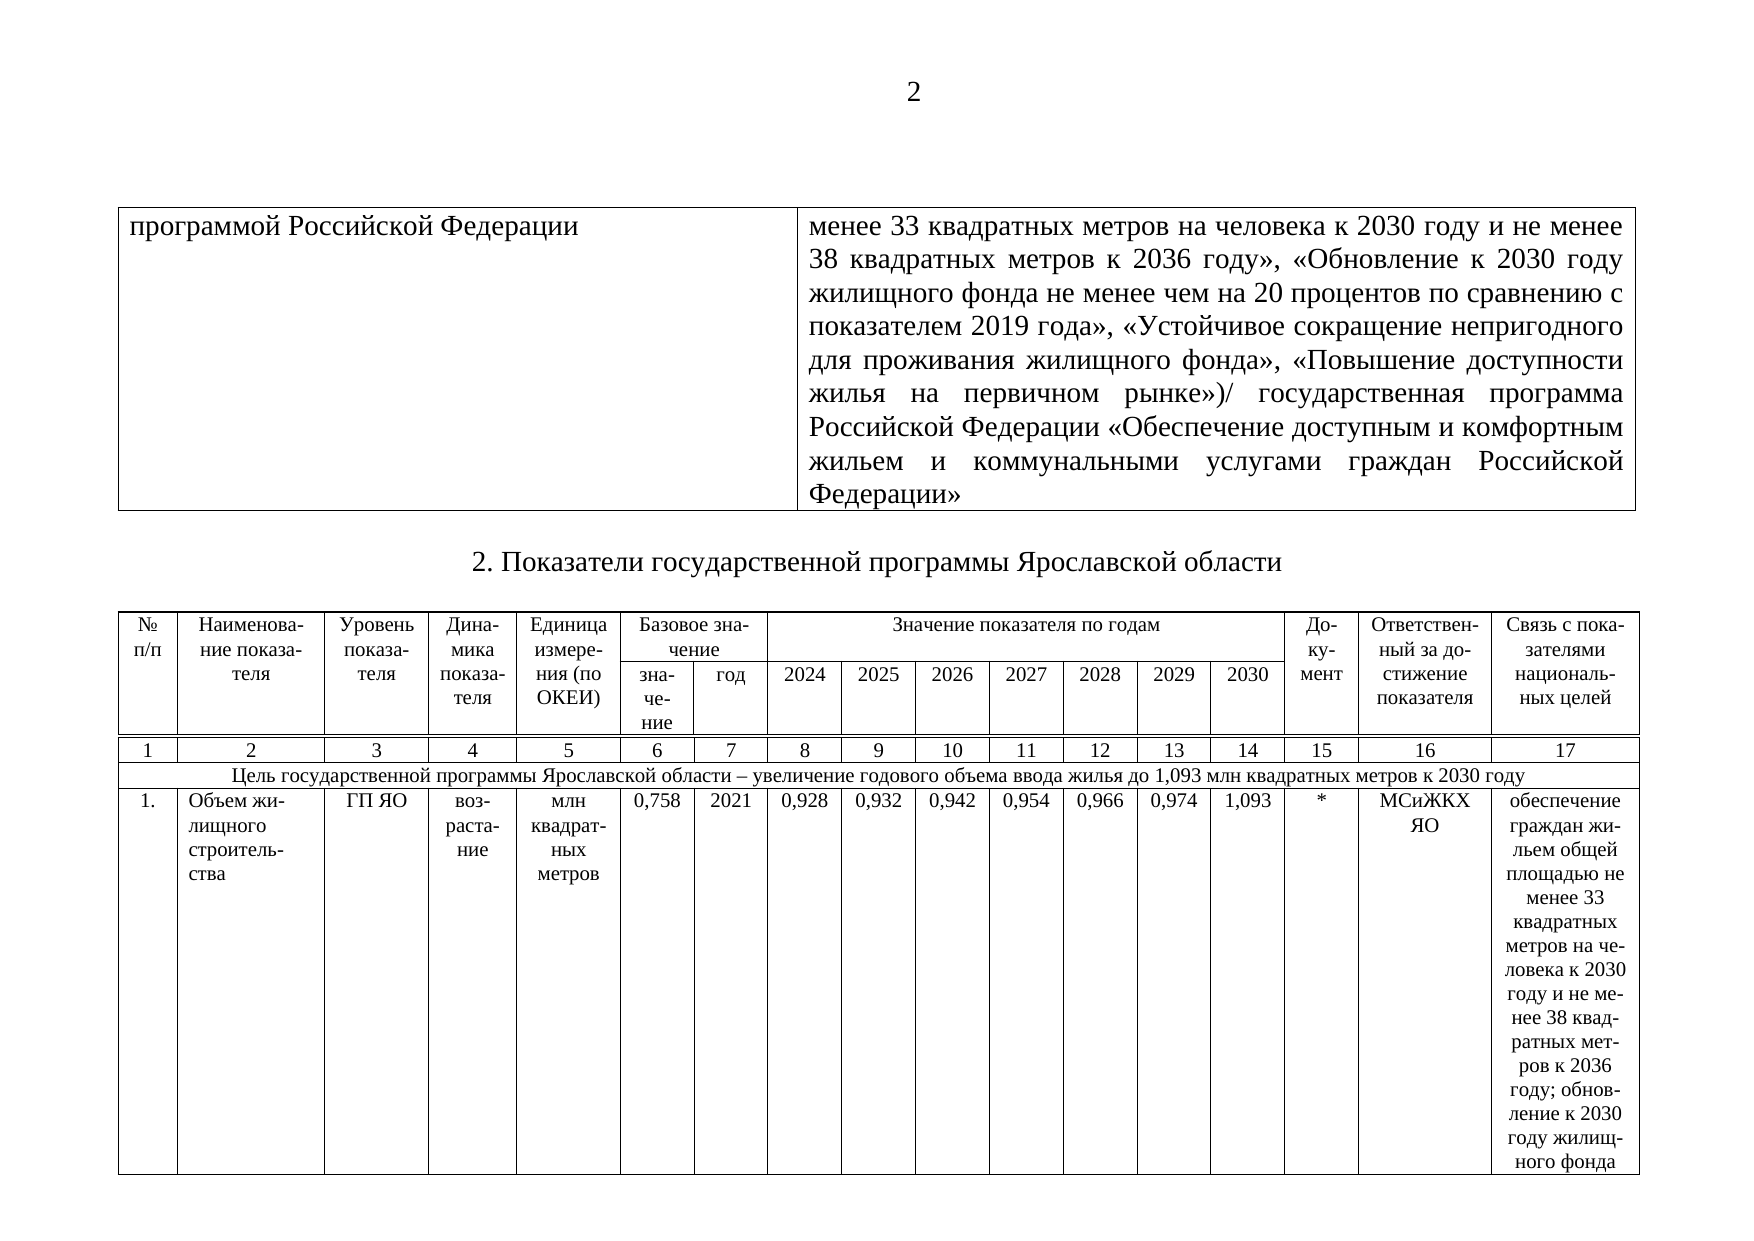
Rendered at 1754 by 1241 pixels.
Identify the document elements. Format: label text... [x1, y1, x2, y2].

table_header Значение показателя по годам [768, 613, 1284, 661]
table_header До-ку-мент [1285, 613, 1358, 734]
table_header 16 [1359, 738, 1491, 762]
table_header 11 [990, 738, 1063, 762]
table_cell 0,974 [1138, 789, 1210, 1173]
table_cell год [694, 662, 767, 734]
table_cell 0,942 [916, 789, 989, 1173]
table_cell ГП ЯО [325, 789, 428, 1173]
table_header 1 [119, 738, 177, 762]
table_cell 2021 [695, 789, 767, 1173]
table_header 15 [1285, 738, 1358, 762]
table_cell 2028 [1064, 662, 1137, 734]
text 2. Показатели государственной программы Ярославской области [118, 544, 1636, 578]
table_header Динамика показа-теля [429, 613, 516, 734]
table_header 3 [325, 738, 428, 762]
table_cell 0,758 [621, 789, 694, 1173]
table_cell 2026 [916, 662, 989, 734]
table_header Ответственный за достижение показателя [1359, 613, 1491, 734]
table_header Базовое значение [621, 613, 767, 661]
table_cell 2025 [842, 662, 915, 734]
table_cell значение [621, 662, 693, 734]
table_header 8 [768, 738, 841, 762]
table_cell 2027 [990, 662, 1063, 734]
table_header 7 [695, 738, 767, 762]
table_header 5 [517, 738, 620, 762]
table_header 13 [1138, 738, 1210, 762]
table_cell 0,932 [842, 789, 915, 1173]
table_header 12 [1064, 738, 1137, 762]
table_cell 0,928 [768, 789, 841, 1173]
table_header Единица измерения (по ОКЕИ) [517, 613, 620, 734]
table_header 4 [429, 738, 516, 762]
table_header Наименование показателя [178, 613, 324, 734]
table_header № п/п [119, 613, 177, 734]
table_cell млн квадратных метров [517, 789, 620, 1173]
table_header Связь с показателями национальных целей [1492, 613, 1639, 734]
table_cell МСиЖКХ ЯО [1359, 789, 1491, 1173]
table_header Уровень показа-теля [325, 613, 428, 734]
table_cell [1492, 789, 1639, 1173]
table_cell 2030 [1211, 662, 1284, 734]
table_cell Объем жилищного строительства [178, 789, 324, 1173]
table_cell Цель государственной программы Ярославской области – увеличение годового объема ввода жилья до 1,093 млн квадратных метров к 2030 году [119, 763, 1639, 787]
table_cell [798, 208, 1635, 510]
table_header 14 [1211, 738, 1284, 762]
table_cell 2024 [768, 662, 841, 734]
table_header 9 [842, 738, 915, 762]
table_header 6 [621, 738, 694, 762]
table_cell 0,966 [1064, 789, 1137, 1173]
table_cell 0,954 [990, 789, 1063, 1173]
table_cell * [1285, 789, 1358, 1173]
table_header 2 [178, 738, 324, 762]
table_cell 2029 [1138, 662, 1210, 734]
table_cell возраста-ние [429, 789, 516, 1173]
table_cell 1. [119, 789, 177, 1173]
table_header 10 [916, 738, 989, 762]
table_header 17 [1492, 738, 1639, 762]
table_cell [119, 208, 797, 510]
table_cell 1,093 [1211, 789, 1284, 1173]
